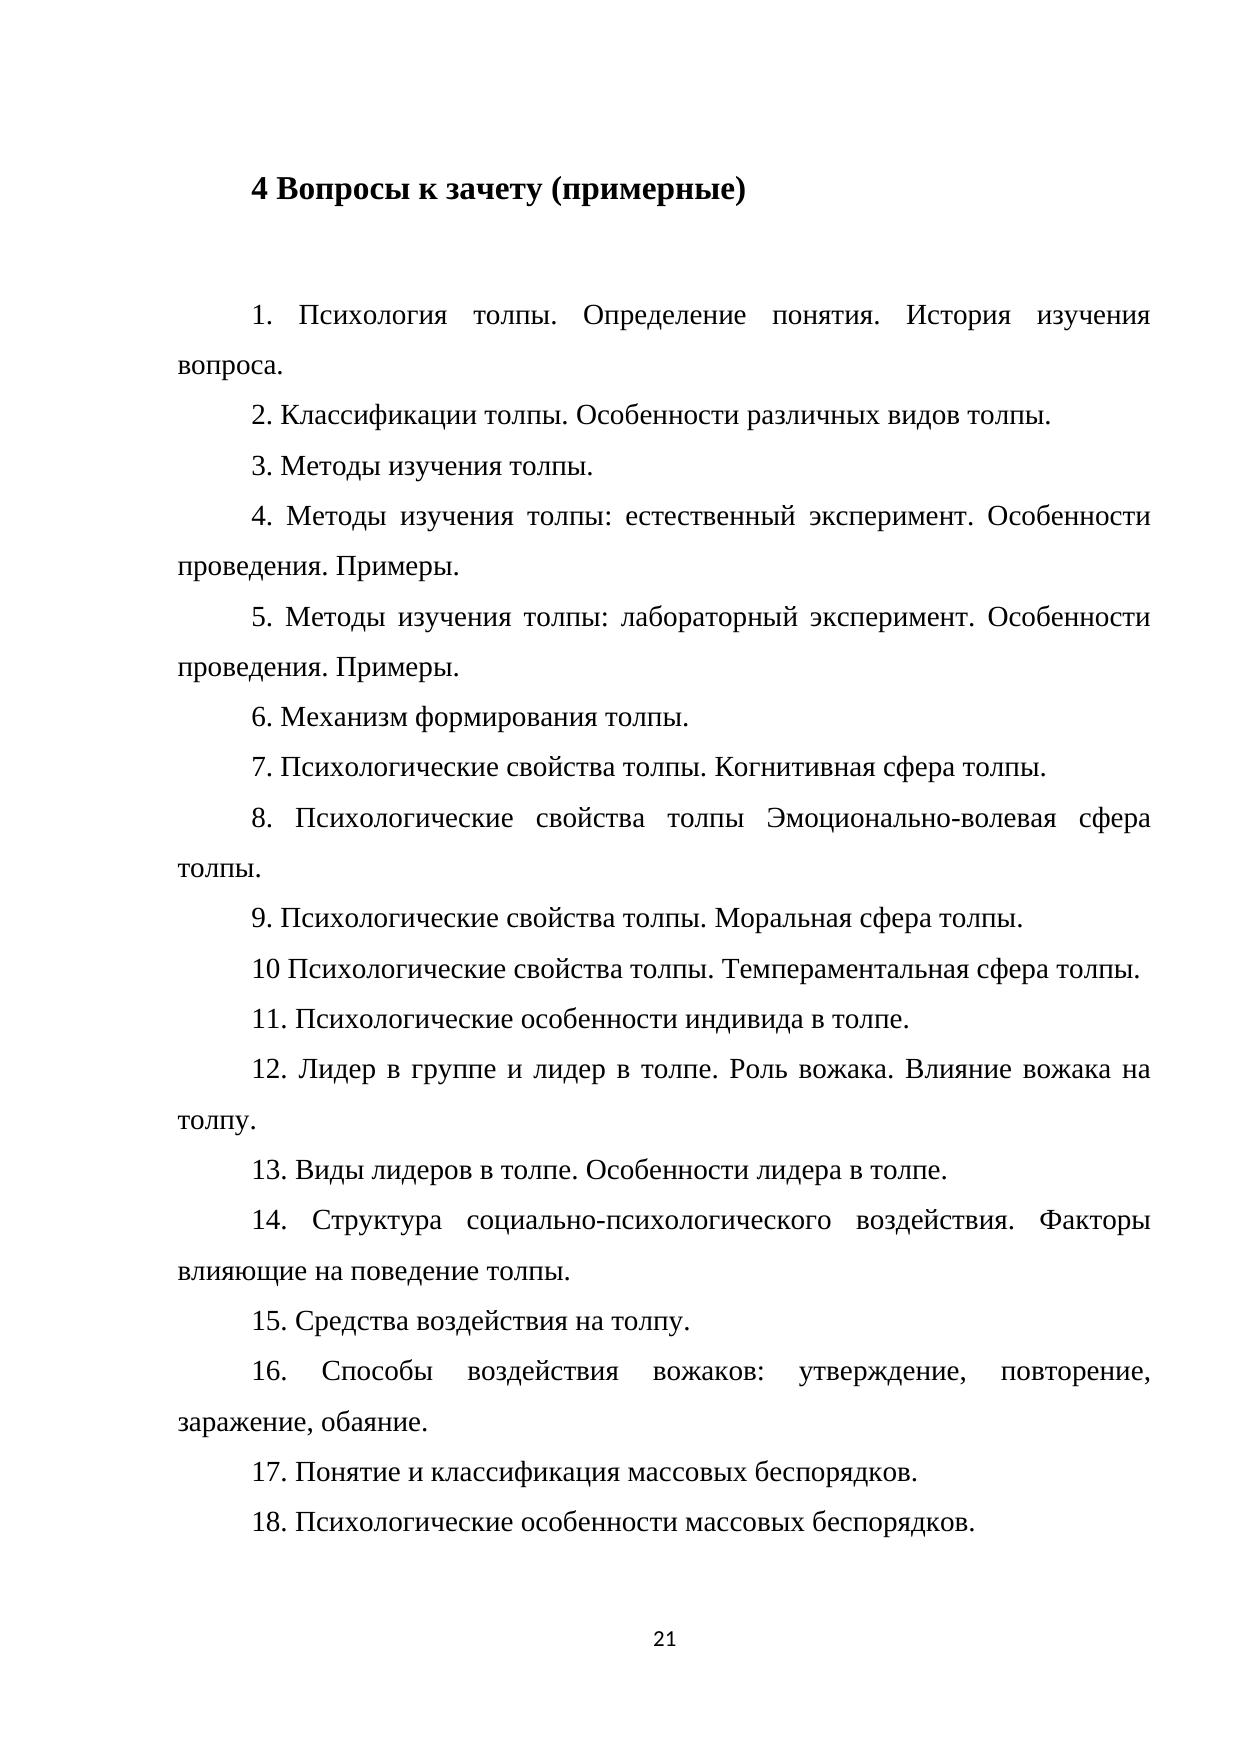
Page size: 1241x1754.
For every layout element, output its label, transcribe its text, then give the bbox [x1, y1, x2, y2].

text 18. Психологические особенности массовых беспорядков. [177, 1504, 1152, 1538]
text 1. Психология толпы. Определение понятия. История изучения вопроса. [177, 297, 1152, 381]
text 14. Структура социально-психологического воздействия. Факторы влияющие на поведение толпы. [177, 1202, 1152, 1286]
text 7. Психологические свойства толпы. Когнитивная сфера толпы. [177, 749, 1152, 783]
subtitle 4 Вопросы к зачету (примерные) [177, 168, 1152, 206]
text 9. Психологические свойства толпы. Моральная сфера толпы. [177, 901, 1152, 934]
text 2. Классификации толпы. Особенности различных видов толпы. [177, 397, 1152, 431]
text 15. Средства воздействия на толпу. [177, 1303, 1152, 1337]
text 5. Методы изучения толпы: лабораторный эксперимент. Особенности проведения. Примеры. [177, 599, 1152, 682]
text 17. Понятие и классификация массовых беспорядков. [177, 1454, 1152, 1487]
text 13. Виды лидеров в толпе. Особенности лидера в толпе. [177, 1152, 1152, 1186]
text 4. Методы изучения толпы: естественный эксперимент. Особенности проведения. Примеры. [177, 498, 1152, 582]
text 8. Психологические свойства толпы Эмоционально-волевая сфера толпы. [177, 800, 1152, 884]
text 6. Механизм формирования толпы. [177, 699, 1152, 733]
text 16. Способы воздействия вожаков: утверждение, повторение, заражение, обаяние. [177, 1353, 1152, 1437]
text 10 Психологические свойства толпы. Темпераментальная сфера толпы. [177, 951, 1152, 984]
text 12. Лидер в группе и лидер в толпе. Роль вожака. Влияние вожака на толпу. [177, 1051, 1152, 1135]
text 3. Методы изучения толпы. [177, 448, 1152, 481]
text 11. Психологические особенности индивида в толпе. [177, 1001, 1152, 1035]
